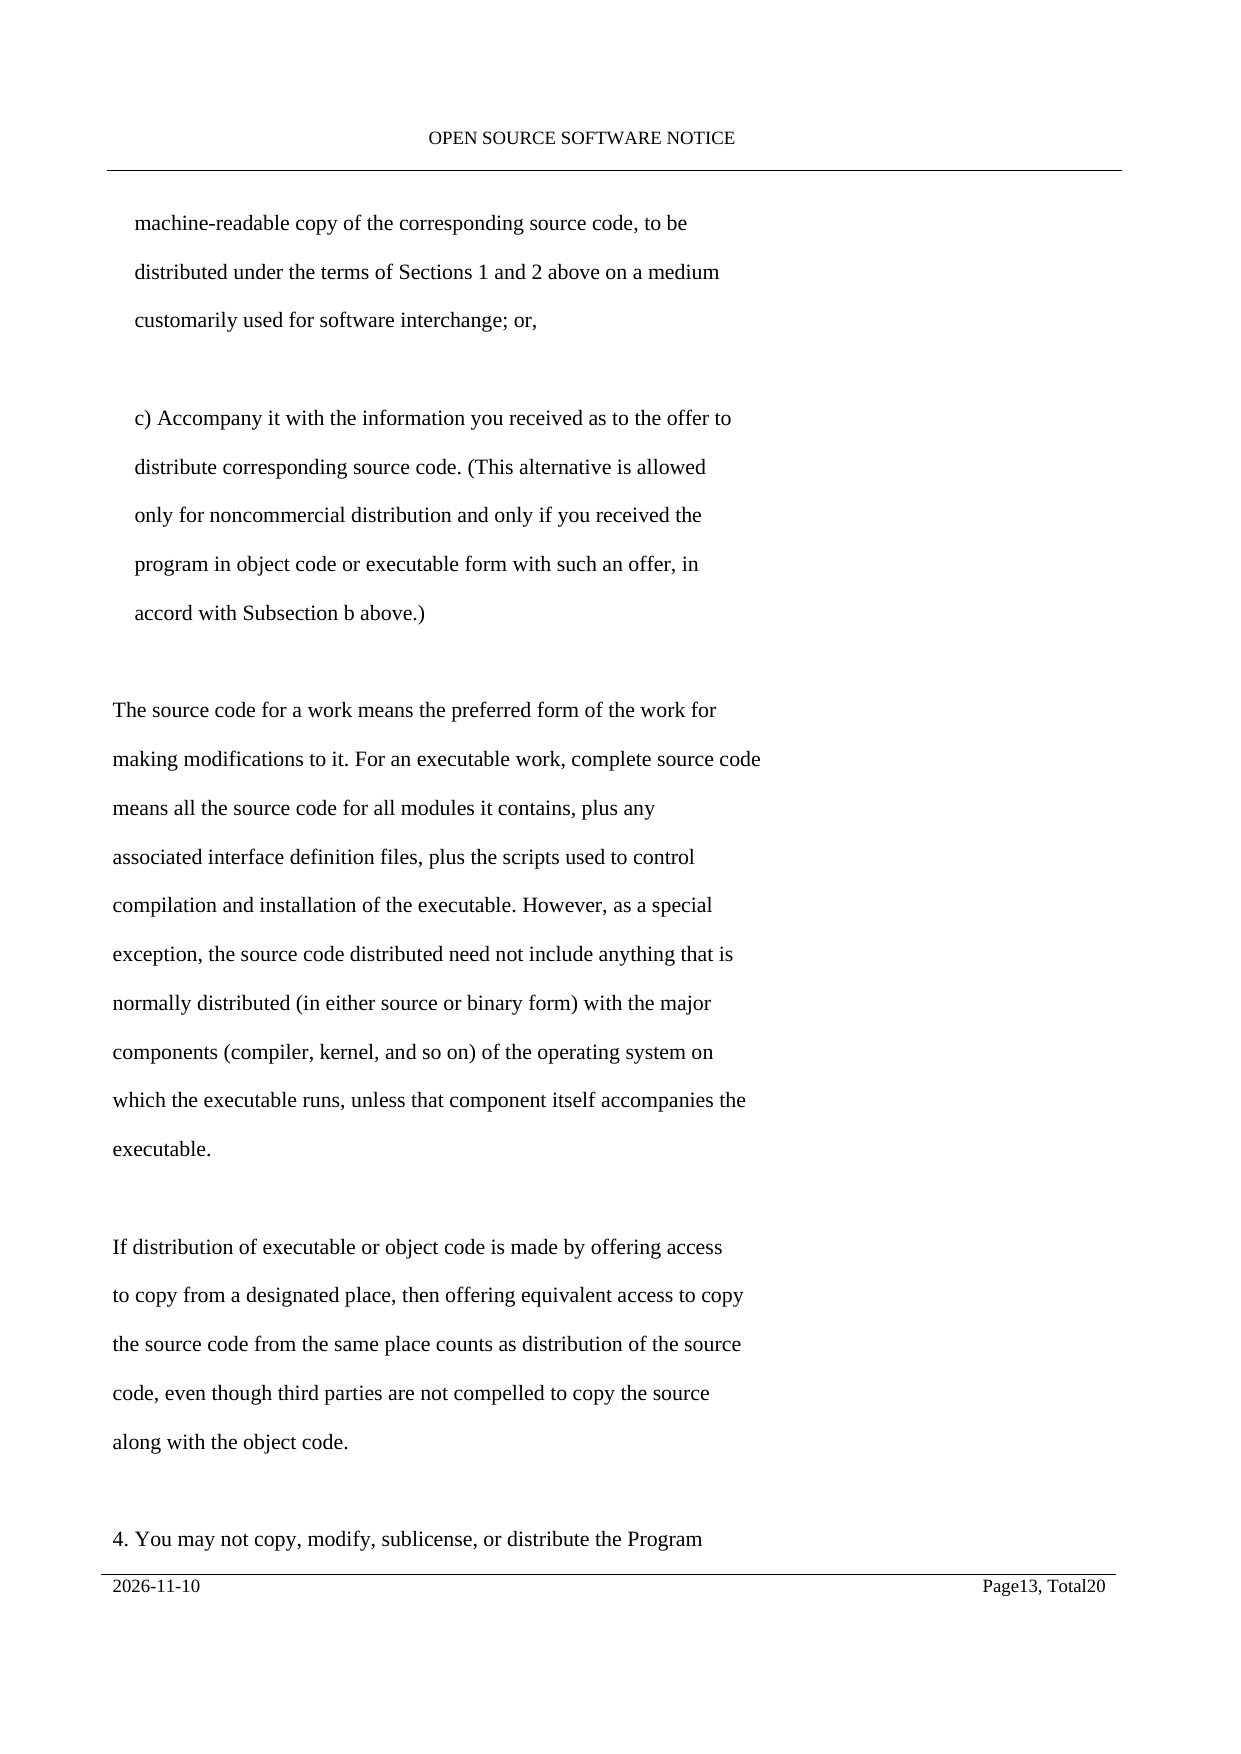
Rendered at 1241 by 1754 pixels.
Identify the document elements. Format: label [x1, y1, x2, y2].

text [112, 206, 1128, 1555]
